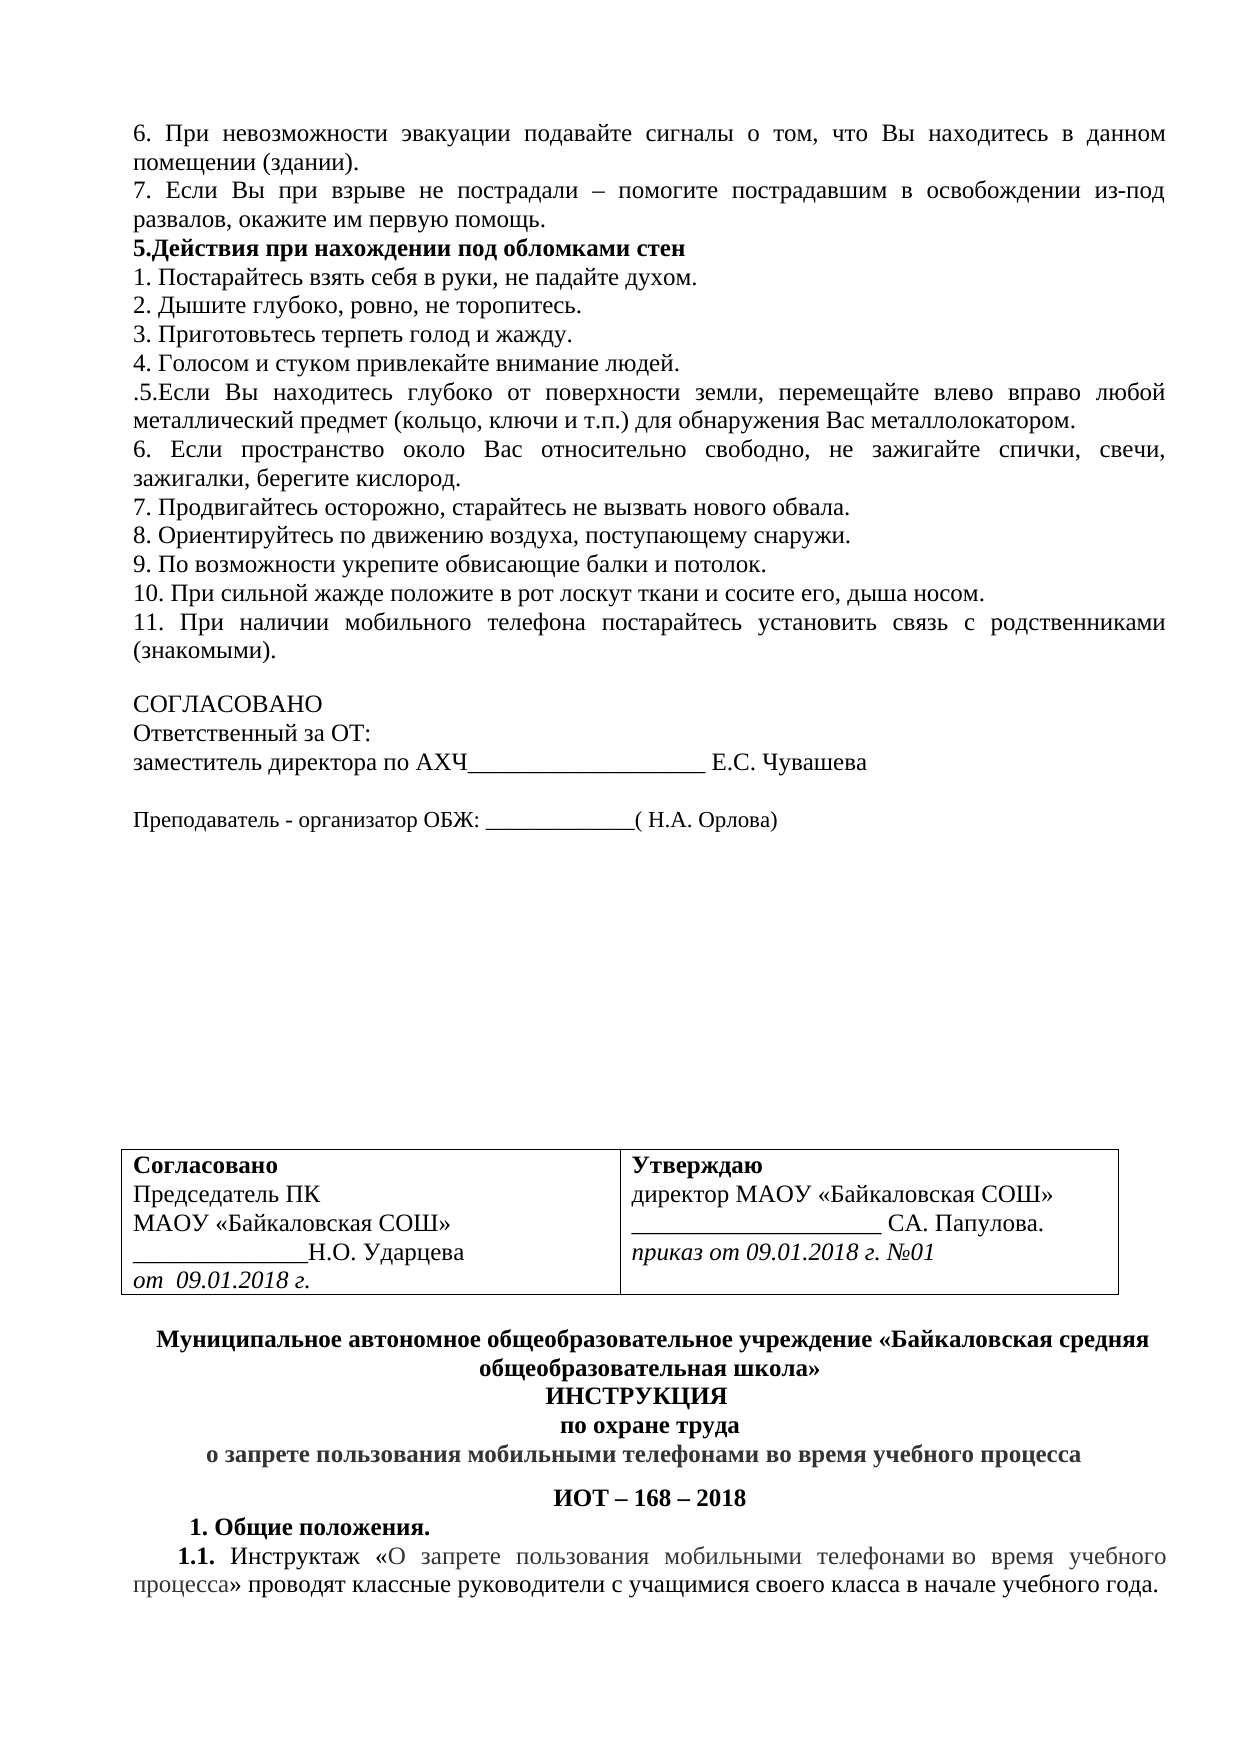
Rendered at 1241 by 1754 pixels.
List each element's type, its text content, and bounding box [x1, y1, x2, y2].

text 10. При сильной жажде положите в рот лоскут ткани и сосите его, дыша носом. [133, 578, 1167, 607]
text СОГЛАСОВАНО [133, 689, 1167, 718]
text ИОТ – 168 – 2018 [133, 1483, 1167, 1512]
text 7. Если Вы при взрыве не пострадали – помогите пострадавшим в освобождении из-под развалов, окажите им первую помощь. [133, 176, 1167, 233]
text 1. Общие положения. [133, 1512, 1167, 1541]
text 9. По возможности укрепите обвисающие балки и потолок. [133, 549, 1167, 578]
text Преподаватель - организатор ОБЖ: _____________( Н.А. Орлова) [133, 804, 1164, 833]
text 6. При невозможности эвакуации подавайте сигналы о том, что Вы находитесь в данном помещении (здании). [133, 118, 1167, 176]
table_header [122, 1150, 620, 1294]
text 3. Приготовьтесь терпеть голод и жажду. [133, 319, 1167, 348]
text 11. При наличии мобильного телефона постарайтесь установить связь с родственниками (знакомыми). [133, 607, 1167, 664]
text Ответственный за ОТ: [133, 718, 1167, 747]
text заместитель директора по АХЧ___________________ Е.С. Чувашева [133, 747, 1167, 776]
text о запрете пользования мобильными телефонами во время учебного процесса [133, 1439, 1167, 1468]
text 8. Ориентируйтесь по движению воздуха, поступающему снаружи. [133, 521, 1167, 549]
text 7. Продвигайтесь осторожно, старайтесь не вызвать нового обвала. [133, 492, 1167, 521]
text 4. Голосом и стуком привлекайте внимание людей. [133, 348, 1167, 377]
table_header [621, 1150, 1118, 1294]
text 5.Действия при нахождении под обломками стен [133, 233, 1167, 262]
text 1. Постарайтесь взять себя в руки, не падайте духом. [133, 262, 1167, 291]
text .5.Если Вы находитесь глубоко от поверхности земли, перемещайте влево вправо любой металлический предмет (кольцо, ключи и т.п.) для обнаружения Вас металлолокатором. [133, 377, 1167, 434]
text по охране труда [133, 1410, 1167, 1439]
text 6. Если пространство около Вас относительно свободно, не зажигайте спички, свечи, зажигалки, берегите кислород. [133, 434, 1167, 492]
text 2. Дышите глубоко, ровно, не торопитесь. [133, 291, 1167, 319]
text Муниципальное автономное общеобразовательное учреждение «Байкаловская средняя общеобразовательная школа» [133, 1324, 1167, 1381]
text 1.1. Инструктаж «О запрете пользования мобильными телефонами во время учебного процесса» проводят классные руководители с учащимися своего класса в начале учебного года. [133, 1541, 1167, 1598]
text ИНСТРУКЦИЯ [133, 1381, 1167, 1410]
